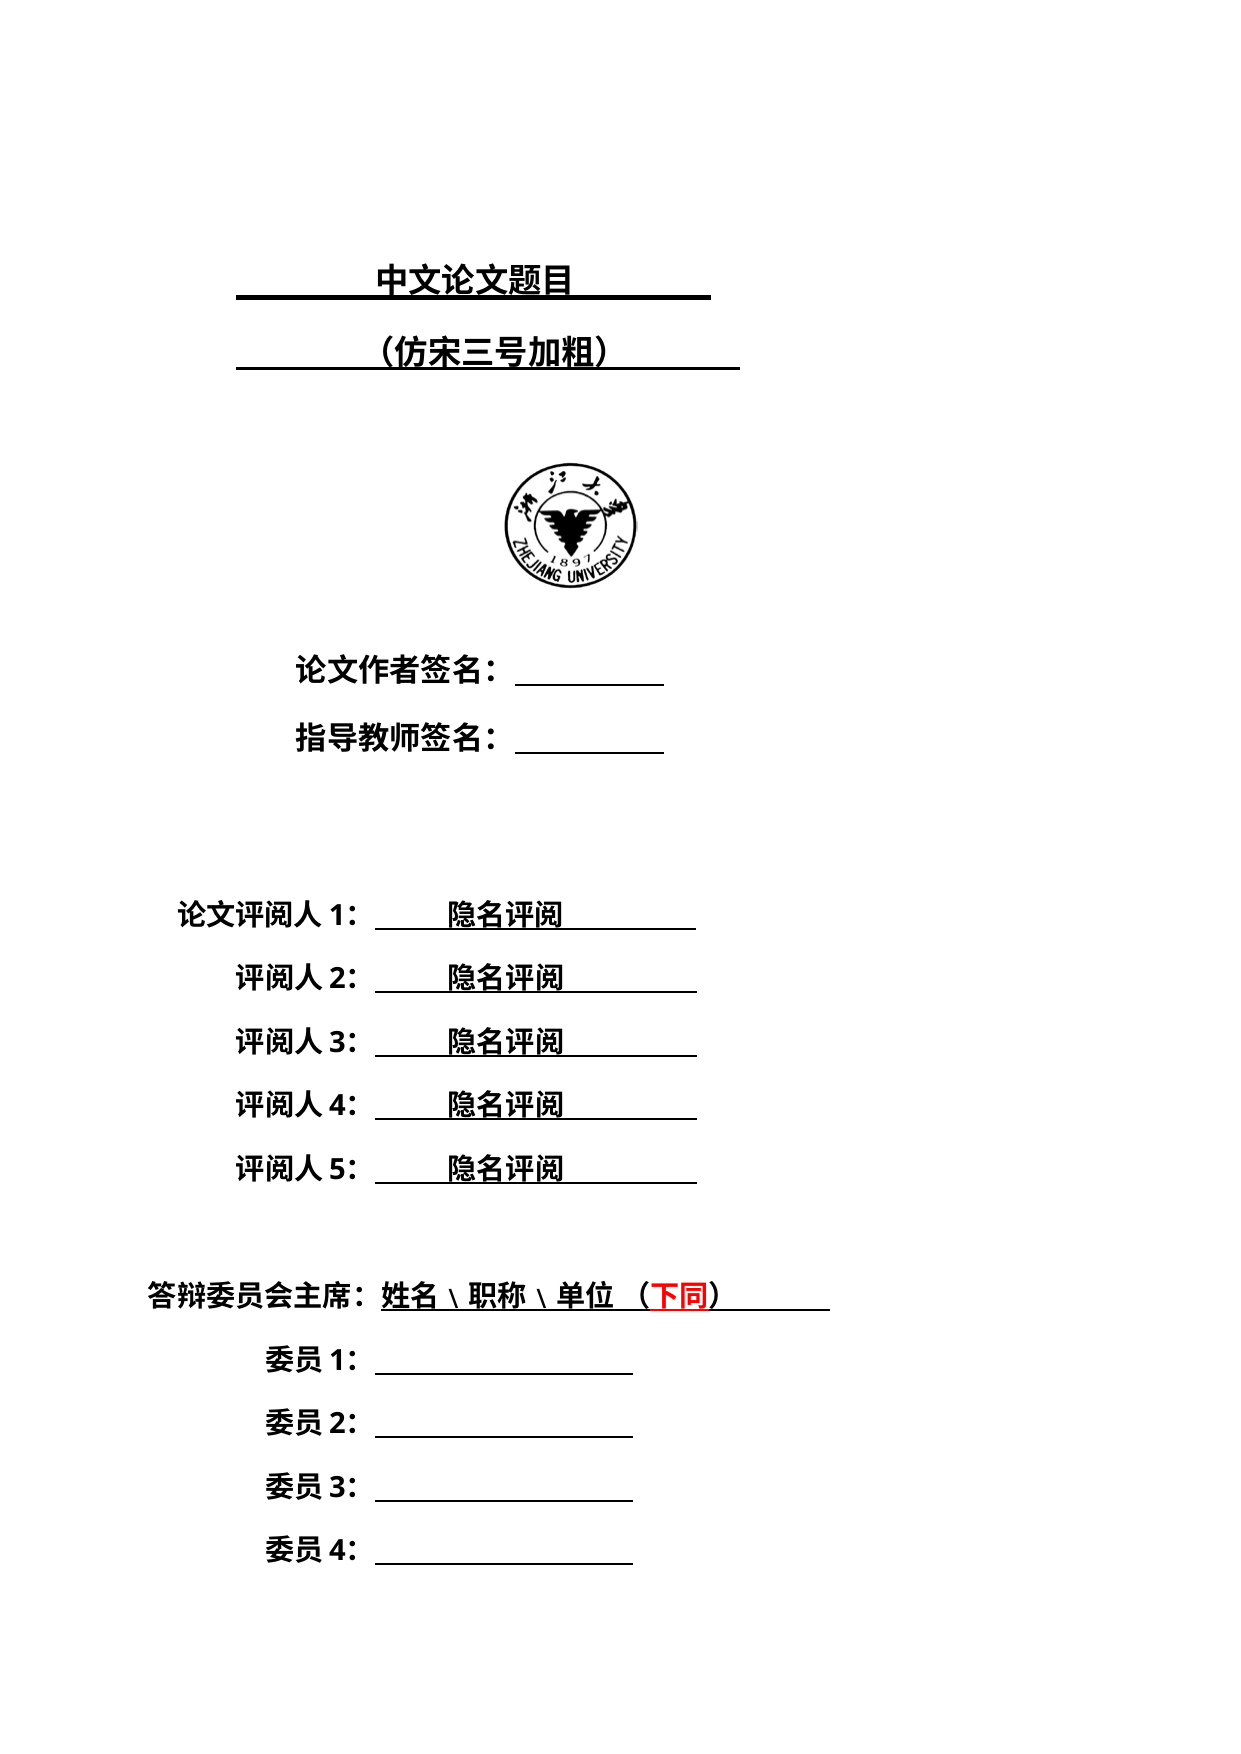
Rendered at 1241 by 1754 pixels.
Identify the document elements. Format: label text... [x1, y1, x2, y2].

text 答辩委员会主席：姓名﹨职称﹨单位 （下同） [148, 1273, 1092, 1315]
text 中文论文题目 [236, 254, 1092, 302]
text 委员2： [148, 1400, 1092, 1442]
text 论文评阅人1： 隐名评阅 [148, 891, 1092, 934]
text 评阅人5： 隐名评阅 [148, 1145, 1092, 1188]
picture [503, 461, 638, 589]
text （仿宋三号加粗） [236, 326, 1092, 374]
text 论文作者签名： [148, 645, 1092, 690]
text 委员1： [148, 1336, 1092, 1379]
text 评阅人4： 隐名评阅 [148, 1082, 1092, 1124]
text 委员4： [148, 1527, 1092, 1569]
text 指导教师签名： [148, 713, 1092, 758]
text 委员3： [148, 1463, 1092, 1506]
text 评阅人3： 隐名评阅 [148, 1018, 1092, 1061]
text 评阅人2： 隐名评阅 [148, 955, 1092, 997]
